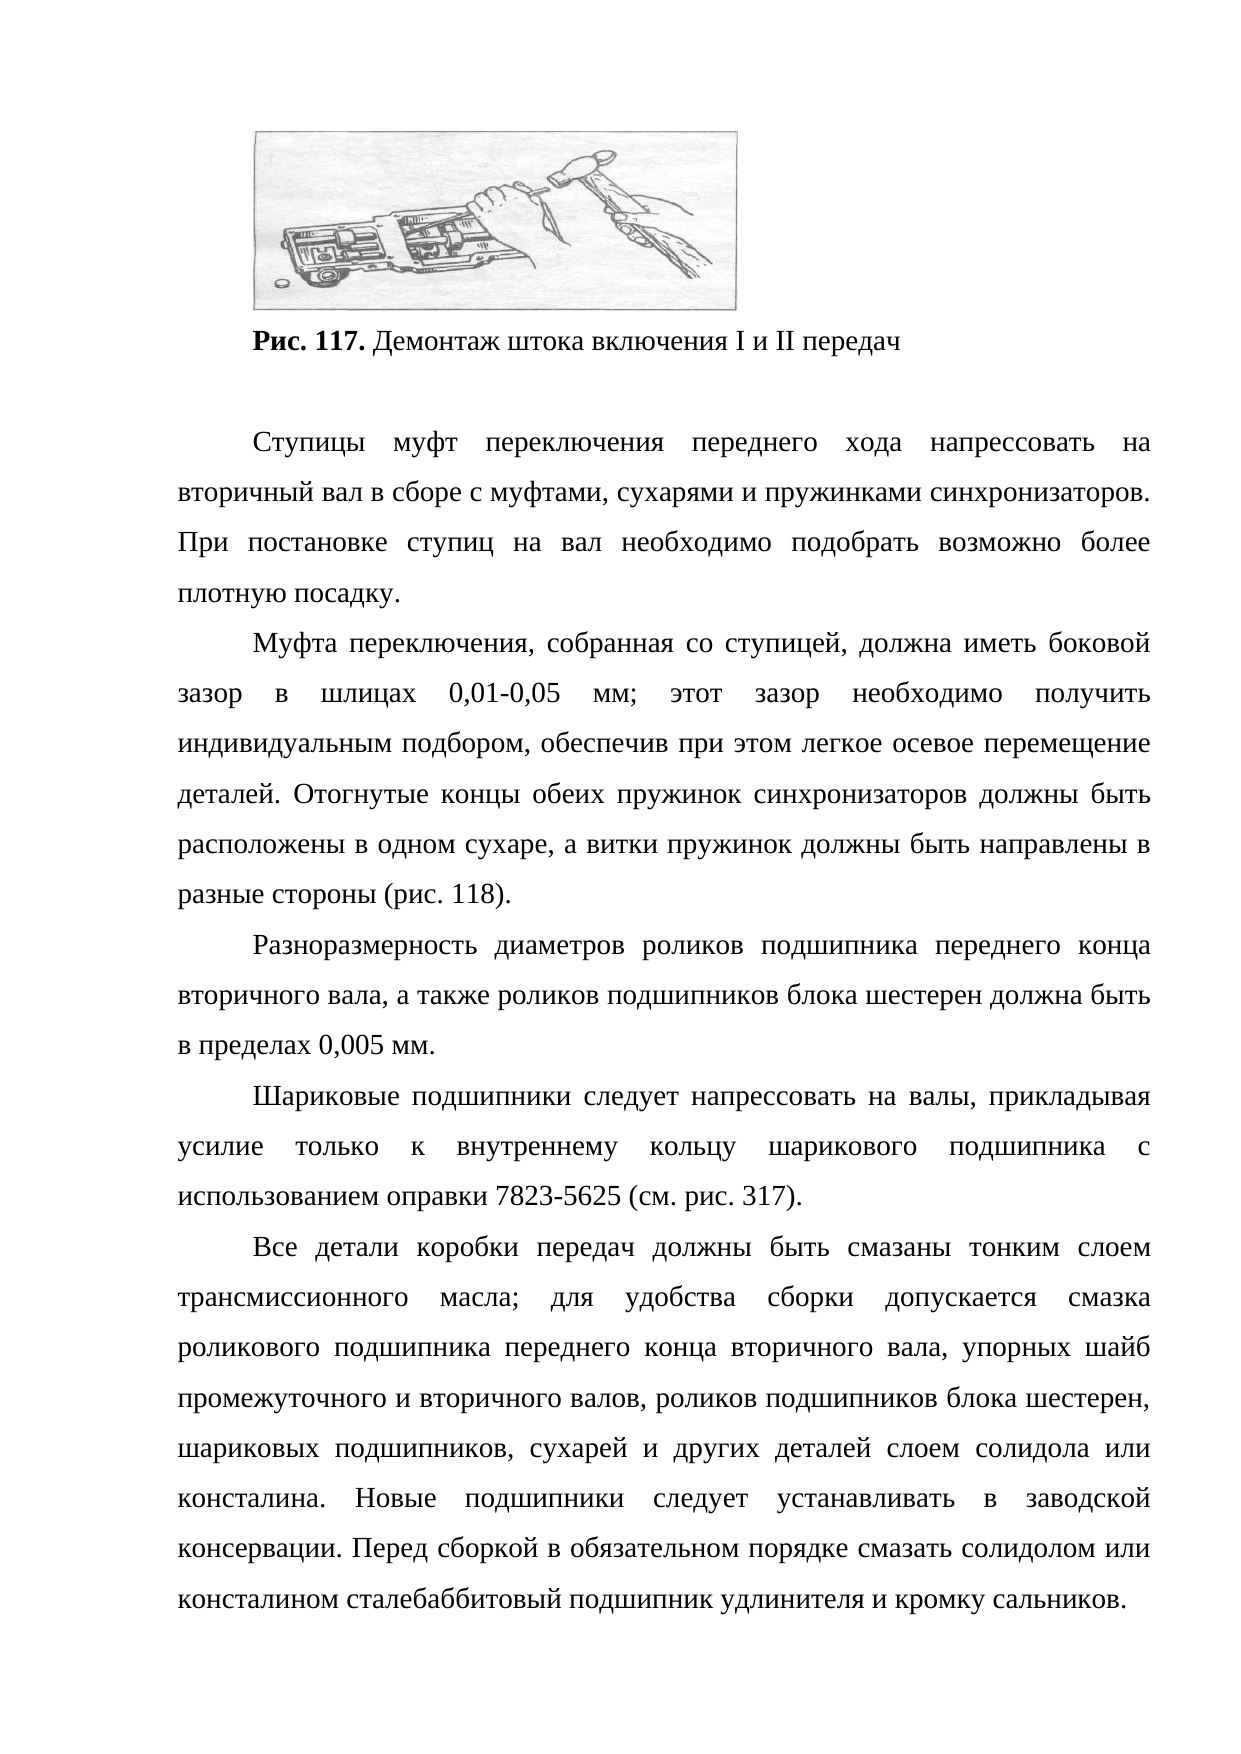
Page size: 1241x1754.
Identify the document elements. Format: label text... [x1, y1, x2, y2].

text Ступицы муфт переключения переднего хода напрессовать на вторичный вал в сборе с муфтами, сухарями и пружинками синхронизаторов. При постановке ступиц на вал необходимо подобрать возможно более плотную посадку. [177, 424, 1152, 608]
text Шариковые подшипники следует напрессовать на валы, прикладывая усилие только к внутреннему кольцу шарикового подшипника с использованием оправки 7823-5625 (см. рис. 317). [177, 1078, 1152, 1212]
picture [253, 131, 738, 311]
text Все детали коробки передач должны быть смазаны тонким слоем трансмиссионного масла; для удобства сборки допускается смазка роликового подшипника переднего конца вторичного вала, упорных шайб промежуточного и вторичного валов, роликов подшипников блока шестерен, шариковых подшипников, сухарей и других деталей слоем солидола или консталина. Новые подшипники следует устанавливать в заводской консервации. Перед сборкой в обязательном порядке смазать солидолом или консталином сталебаббитовый подшипник удлинителя и кромку сальников. [177, 1229, 1152, 1614]
text Разноразмерность диаметров роликов подшипника переднего конца вторичного вала, а также роликов подшипников блока шестерен должна быть в пределах . [177, 927, 1152, 1061]
text Муфта переключения, собранная со ступицей, должна иметь боковой зазор в шлицах 0,01-; этот зазор необходимо получить индивидуальным подбором, обеспечив при этом легкое осевое перемещение деталей. Отогнутые концы обеих пружинок синхронизаторов должны быть расположены в одном сухаре, а витки пружинок должны быть направлены в разные стороны (рис. 118). [177, 625, 1152, 910]
